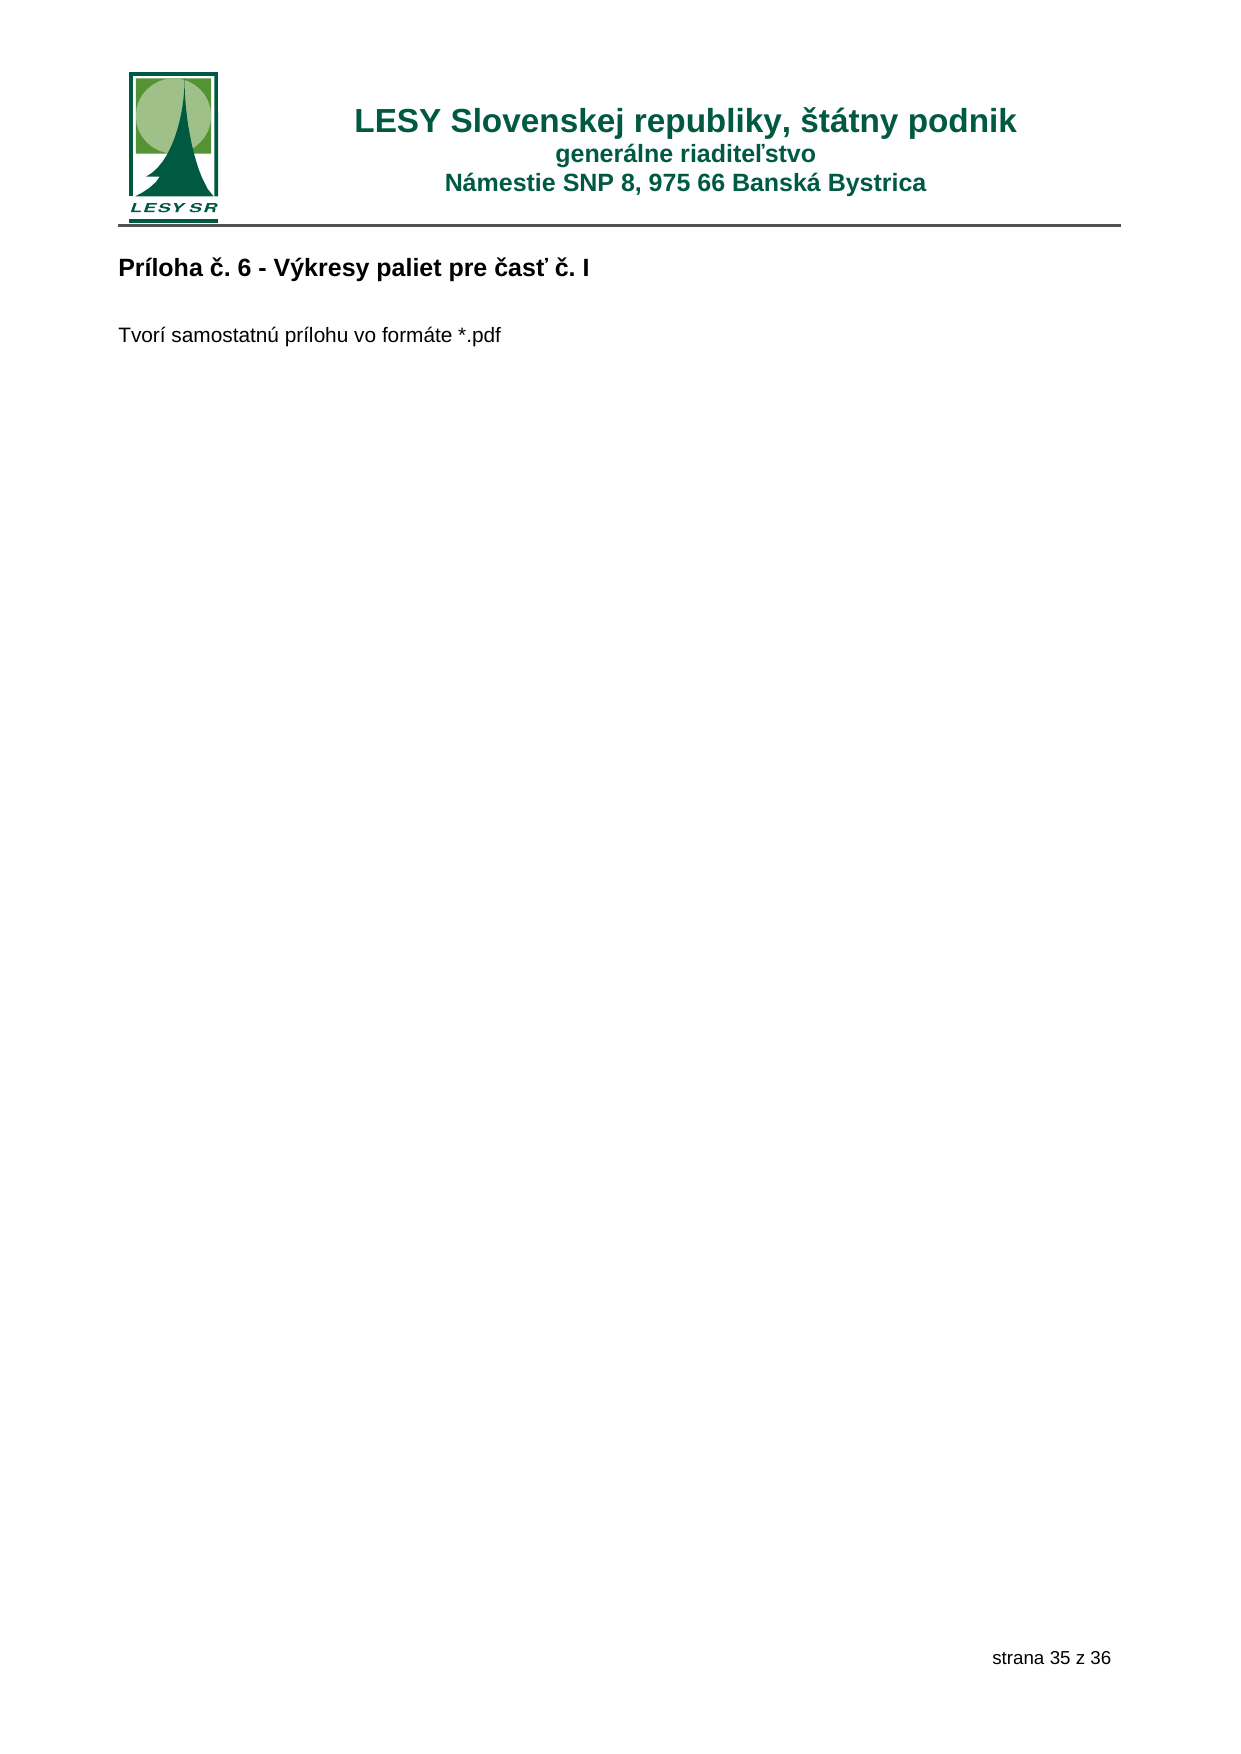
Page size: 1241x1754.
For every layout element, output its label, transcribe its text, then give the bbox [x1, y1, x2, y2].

text Tvorí samostatnú prílohu vo formáte *.pdf [118, 322, 1122, 346]
subtitle Príloha č. 6 - Výkresy paliet pre časť č. I [118, 253, 1122, 282]
